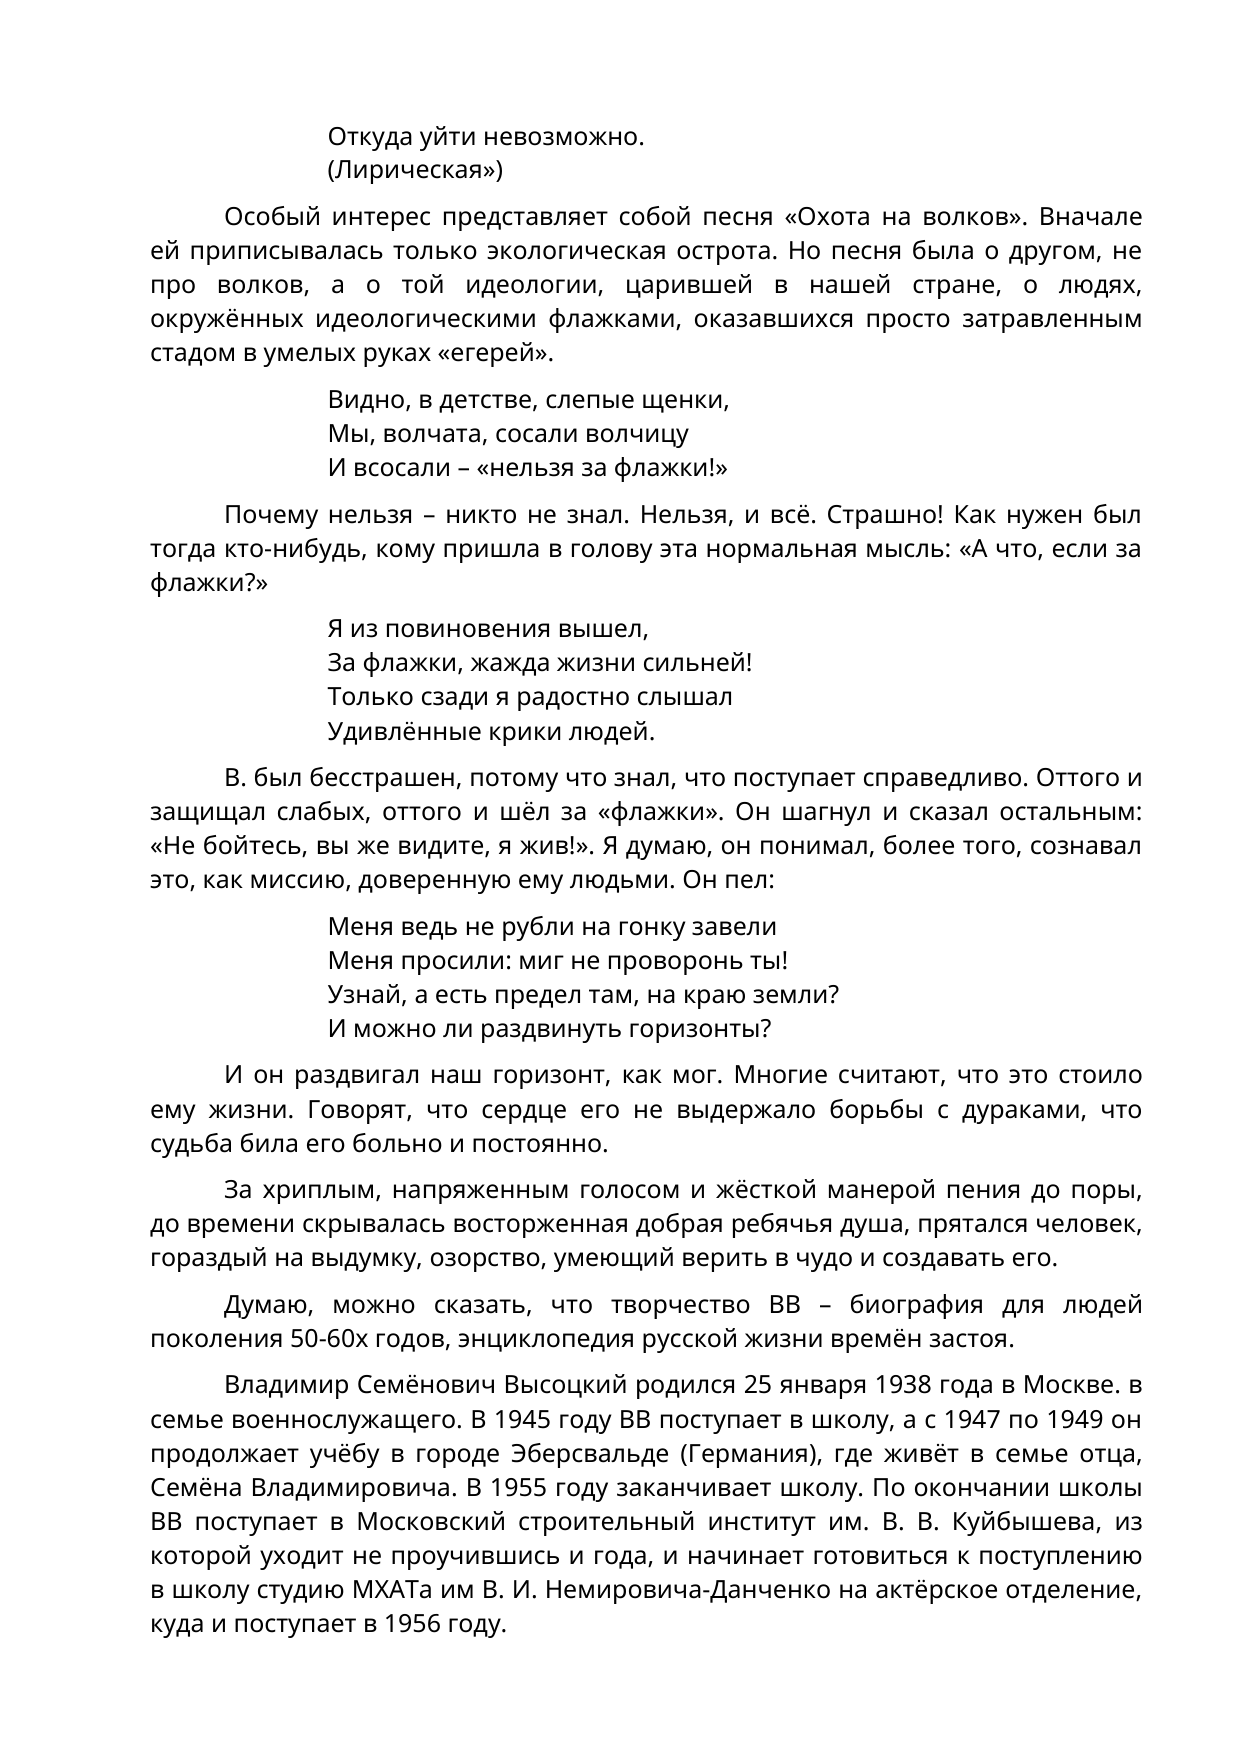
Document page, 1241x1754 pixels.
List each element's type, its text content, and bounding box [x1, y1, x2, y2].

text За хриплым, напряженным голосом и жёсткой манерой пения до поры, до времени скрывалась восторженная добрая ребячья душа, прятался человек, гораздый на выдумку, озорство, умеющий верить в чудо и создавать его. [150, 1172, 1144, 1274]
text Владимир Семёнович Высоцкий родился 25 января 1938 года в Москве. в семье военнослужащего. В 1945 году ВВ поступает в школу, а с 1947 по 1949 он продолжает учёбу в городе Эберсвальде (Германия), где живёт в семье отца, Семёна Владимировича. В 1955 году заканчивает школу. По окончании школы ВВ поступает в Московский строительный институт им. В. В. Куйбышева, из которой уходит не проучившись и года, и начинает готовиться к поступлению в школу студию МХАТа им В. И. Немировича-Данченко на актёрское отделение, куда и поступает в 1956 году. [150, 1367, 1144, 1640]
text Я из повиновения вышел, За флажки, жажда жизни сильней! Только сзади я радостно слышал Удивлённые крики людей. [327, 611, 967, 747]
text И он раздвигал наш горизонт, как мог. Многие считают, что это стоило ему жизни. Говорят, что сердце его не выдержало борьбы с дураками, что судьба била его больно и постоянно. [150, 1057, 1144, 1159]
text В. был бесстрашен, потому что знал, что поступает справедливо. Оттого и защищал слабых, оттого и шёл за «флажки». Он шагнул и сказал остальным: «Не бойтесь, вы же видите, я жив!». Я думаю, он понимал, более того, сознавал это, как миссию, доверенную ему людьми. Он пел: [150, 760, 1144, 896]
text Почему нельзя – никто не знал. Нельзя, и всё. Страшно! Как нужен был тогда кто-нибудь, кому пришла в голову эта нормальная мысль: «А что, если за флажки?» [150, 496, 1144, 598]
text Меня ведь не рубли на гонку завели Меня просили: миг не проворонь ты! Узнай, а есть предел там, на краю земли? И можно ли раздвинуть горизонты? [327, 908, 967, 1045]
text Особый интерес представляет собой песня «Охота на волков». Вначале ей приписывалась только экологическая острота. Но песня была о другом, не про волков, а о той идеологии, царившей в нашей стране, о людях, окружённых идеологическими флажками, оказавшихся просто затравленным стадом в умелых руках «егерей». [150, 199, 1144, 369]
text Думаю, можно сказать, что творчество ВВ – биография для людей поколения 50-60х годов, энциклопедия русской жизни времён застоя. [150, 1287, 1144, 1355]
text Видно, в детстве, слепые щенки, Мы, волчата, сосали волчицу И всосали – «нельзя за флажки!» [327, 382, 967, 484]
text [327, 118, 967, 186]
